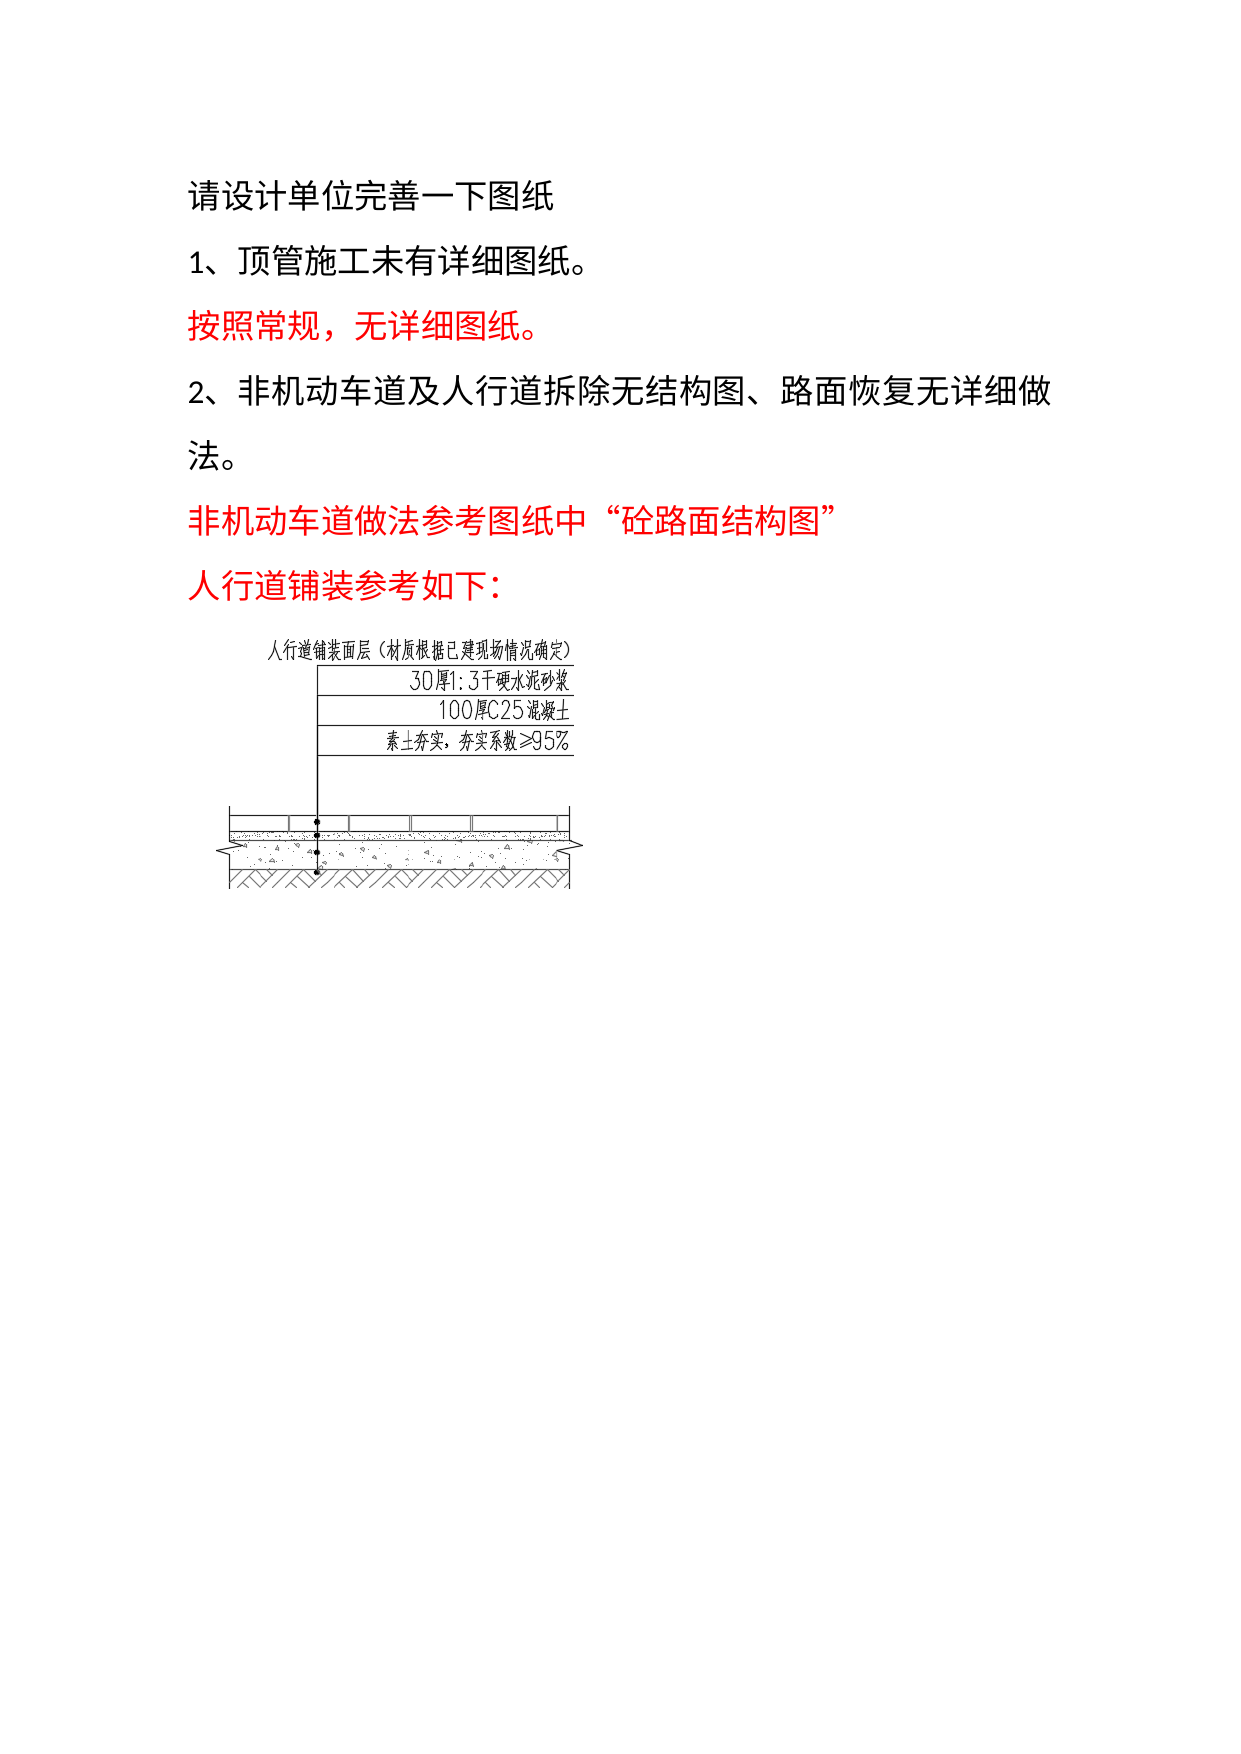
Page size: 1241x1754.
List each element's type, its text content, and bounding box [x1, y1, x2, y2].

text 请设计单位完善一下图纸 [187, 162, 1053, 227]
text 人行道铺装参考如下： [187, 552, 1053, 617]
text 按照常规，无详细图纸。 [187, 292, 1053, 357]
list 非机动车道及人行道拆除无结构图、路面恢复无详细做法。 [187, 357, 1053, 487]
list 顶管施工未有详细图纸。 [187, 227, 1053, 292]
picture [187, 617, 705, 941]
text 非机动车道做法参考图纸中“砼路面结构图” [187, 487, 1053, 552]
